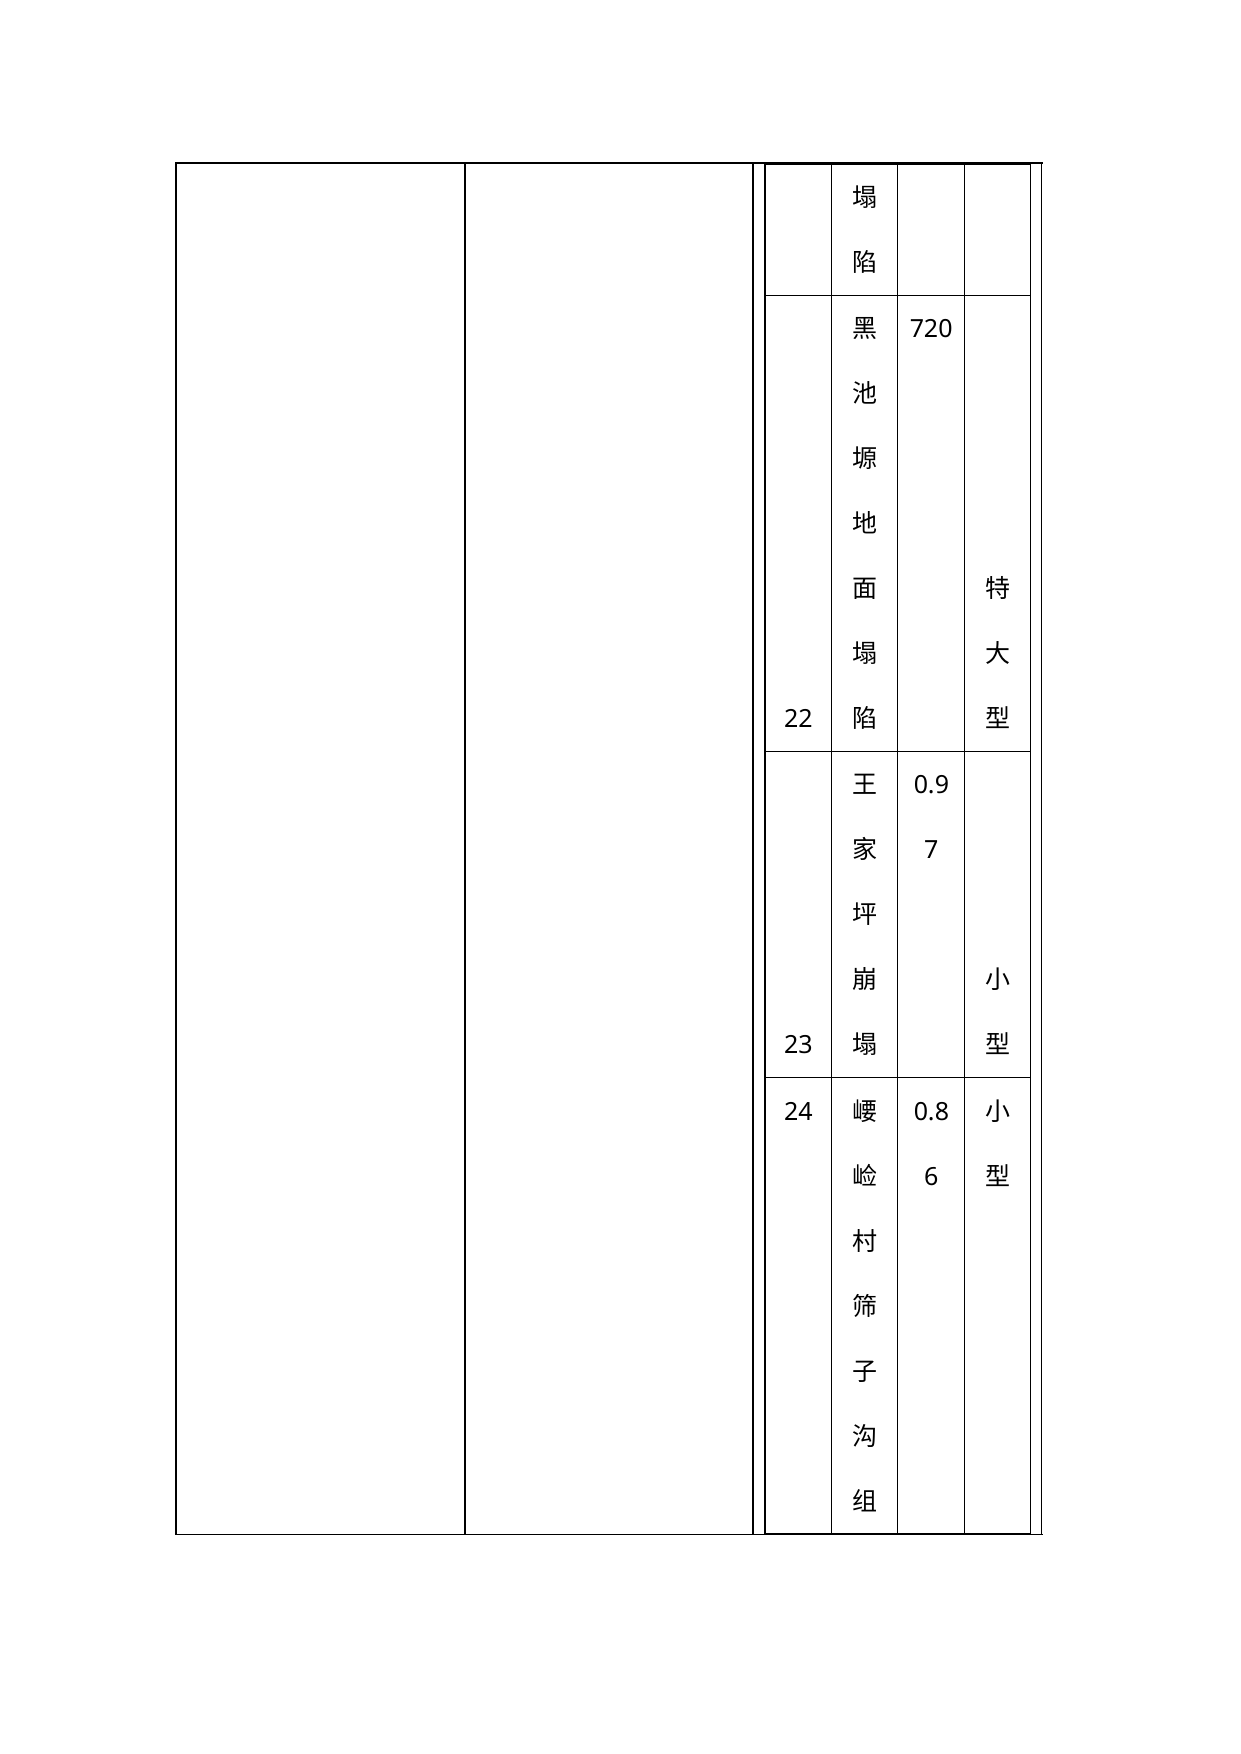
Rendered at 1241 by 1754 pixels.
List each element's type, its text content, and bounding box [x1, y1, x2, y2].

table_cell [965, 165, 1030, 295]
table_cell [965, 296, 1030, 751]
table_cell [1031, 164, 1041, 1534]
table_cell [466, 164, 752, 1534]
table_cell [832, 296, 897, 751]
table_cell 1 [177, 164, 464, 1534]
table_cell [754, 164, 764, 1534]
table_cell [766, 296, 831, 751]
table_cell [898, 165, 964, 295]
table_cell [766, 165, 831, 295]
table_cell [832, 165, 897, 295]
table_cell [898, 296, 964, 751]
